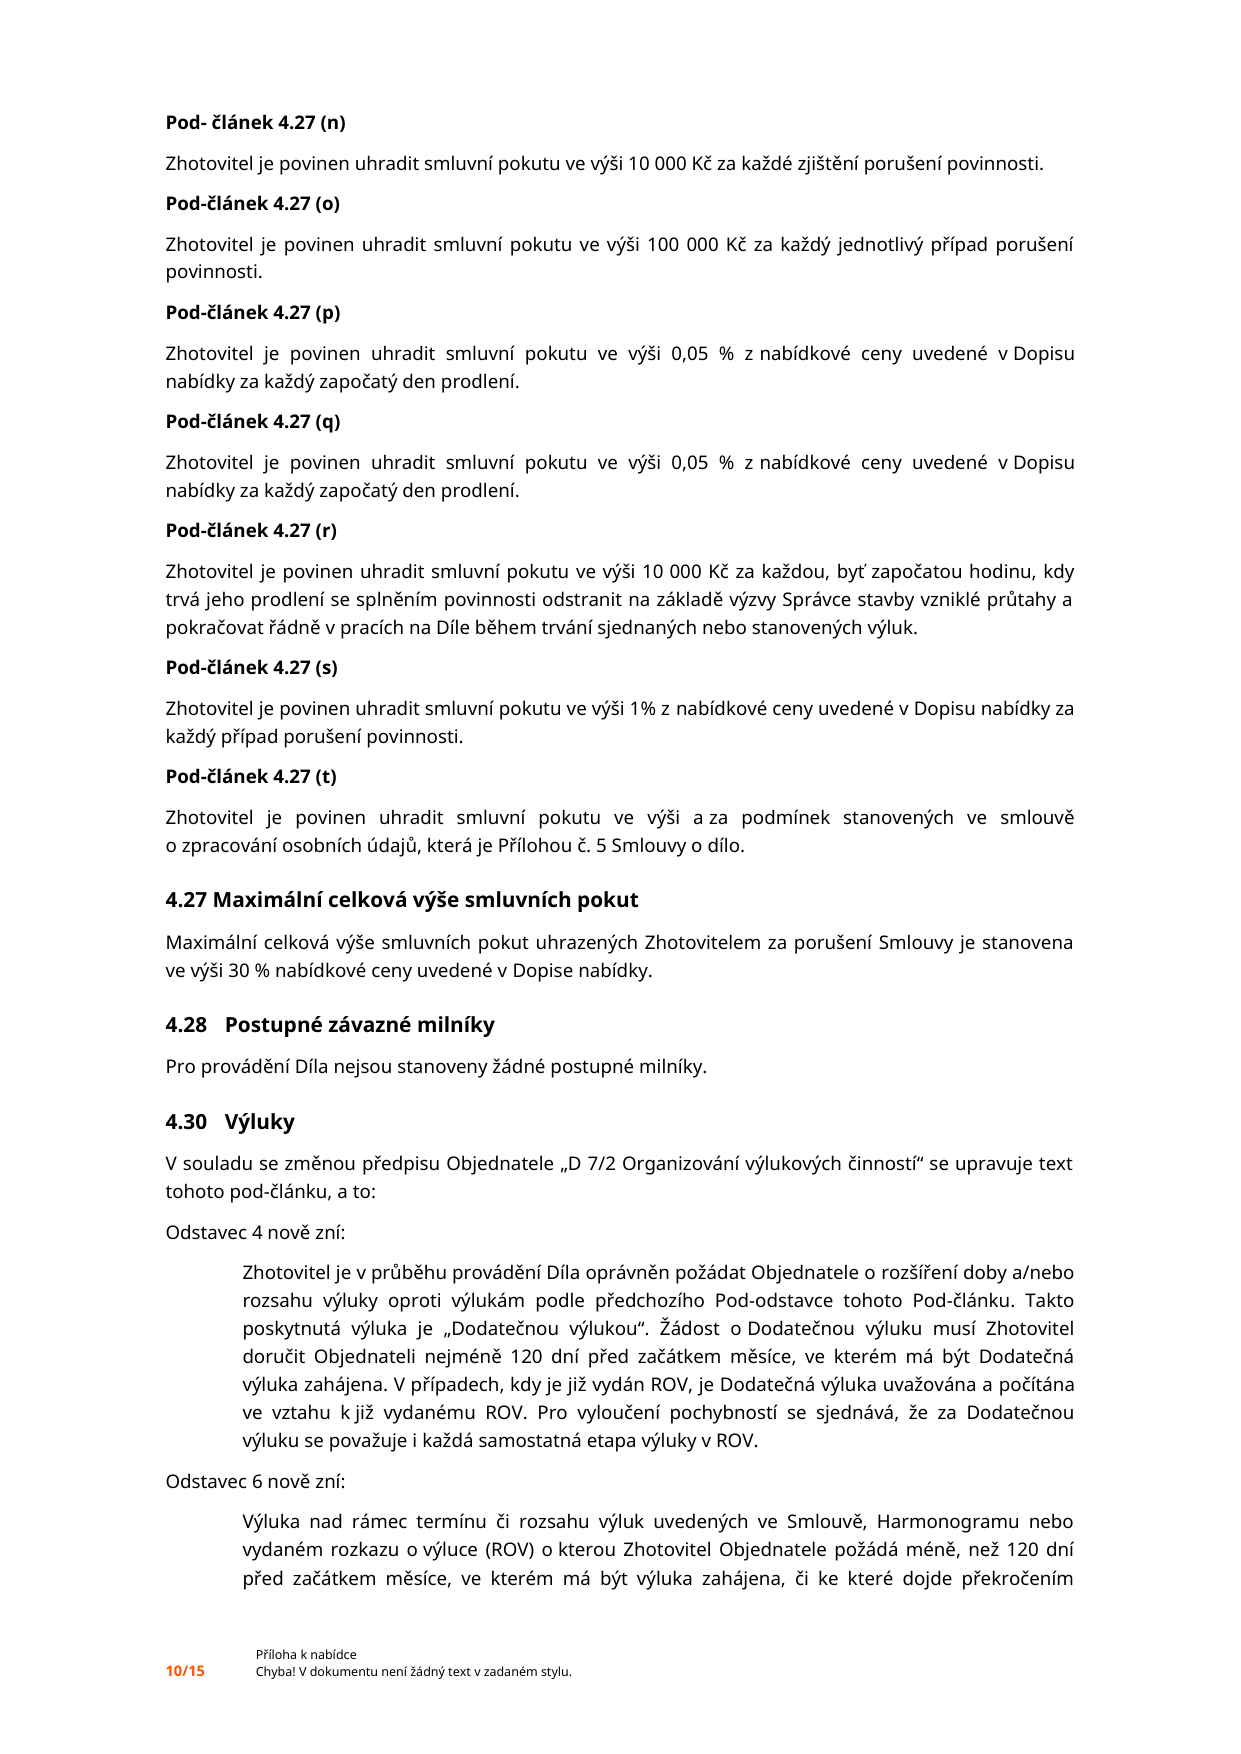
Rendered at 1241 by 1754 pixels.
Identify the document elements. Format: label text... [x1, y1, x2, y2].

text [242, 1509, 1075, 1590]
text V souladu se změnou předpisu Objednatele „D 7/2 Organizování výlukových činností“ se upravuje text tohoto pod-článku, a to: [165, 1151, 1075, 1204]
text Odstavec 6 nově zní: [165, 1468, 1075, 1494]
text Zhotovitel je povinen uhradit smluvní pokutu ve výši 0,05 % z nabídkové ceny uvedené v Dopisu nabídky za každý započatý den prodlení. [165, 340, 1075, 393]
text Zhotovitel je povinen uhradit smluvní pokutu ve výši 10 000 Kč za každou, byť započatou hodinu, kdy trvá jeho prodlení se splněním povinnosti odstranit na základě výzvy Správce stavby vzniklé průtahy a pokračovat řádně v pracích na Díle během trvání sjednaných nebo stanovených výluk. [165, 558, 1075, 639]
text Pod-článek 4.27 (p) [165, 299, 1075, 325]
text Pod-článek 4.27 (t) [165, 764, 1075, 789]
text Zhotovitel je povinen uhradit smluvní pokutu ve výši 100 000 Kč za každý jednotlivý případ porušení povinnosti. [165, 231, 1075, 284]
text Pod- článek 4.27 (n) [165, 109, 1075, 135]
text Zhotovitel je v průběhu provádění Díla oprávněn požádat Objednatele o rozšíření doby a/nebo rozsahu výluky oproti výlukám podle předchozího Pod-odstavce tohoto Pod-článku. Takto poskytnutá výluka je „Dodatečnou výlukou“. Žádost o Dodatečnou výluku musí Zhotovitel doručit Objednateli nejméně 120 dní před začátkem měsíce, ve kterém má být Dodatečná výluka zahájena. V případech, kdy je již vydán ROV, je Dodatečná výluka uvažována a počítána ve vztahu k již vydanému ROV. Pro vyloučení pochybností se sjednává, že za Dodatečnou výluku se považuje i každá samostatná etapa výluky v ROV. [242, 1259, 1075, 1453]
text Pod-článek 4.27 (s) [165, 654, 1075, 680]
text 4.27 Maximální celková výše smluvních pokut [165, 885, 1075, 914]
text Zhotovitel je povinen uhradit smluvní pokutu ve výši a za podmínek stanovených ve smlouvě o zpracování osobních údajů, která je Přílohou č. 5 Smlouvy o dílo. [165, 804, 1075, 858]
text Odstavec 4 nově zní: [165, 1219, 1075, 1244]
text Pod-článek 4.27 (r) [165, 517, 1075, 543]
text Pro provádění Díla nejsou stanoveny žádné postupné milníky. [165, 1054, 1075, 1079]
text Pod-článek 4.27 (o) [165, 190, 1075, 216]
text Zhotovitel je povinen uhradit smluvní pokutu ve výši 1% z nabídkové ceny uvedené v Dopisu nabídky za každý případ porušení povinnosti. [165, 695, 1075, 749]
text Maximální celková výše smluvních pokut uhrazených Zhotovitelem za porušení Smlouvy je stanovena ve výši 30 % nabídkové ceny uvedené v Dopise nabídky. [165, 929, 1075, 982]
text Pod-článek 4.27 (q) [165, 408, 1075, 434]
text Zhotovitel je povinen uhradit smluvní pokutu ve výši 0,05 % z nabídkové ceny uvedené v Dopisu nabídky za každý započatý den prodlení. [165, 449, 1075, 502]
text Zhotovitel je povinen uhradit smluvní pokutu ve výši 10 000 Kč za každé zjištění porušení povinnosti. [165, 150, 1075, 175]
text 4.28 Postupné závazné milníky [165, 1010, 1075, 1038]
text 4.30 Výluky [165, 1107, 1075, 1135]
